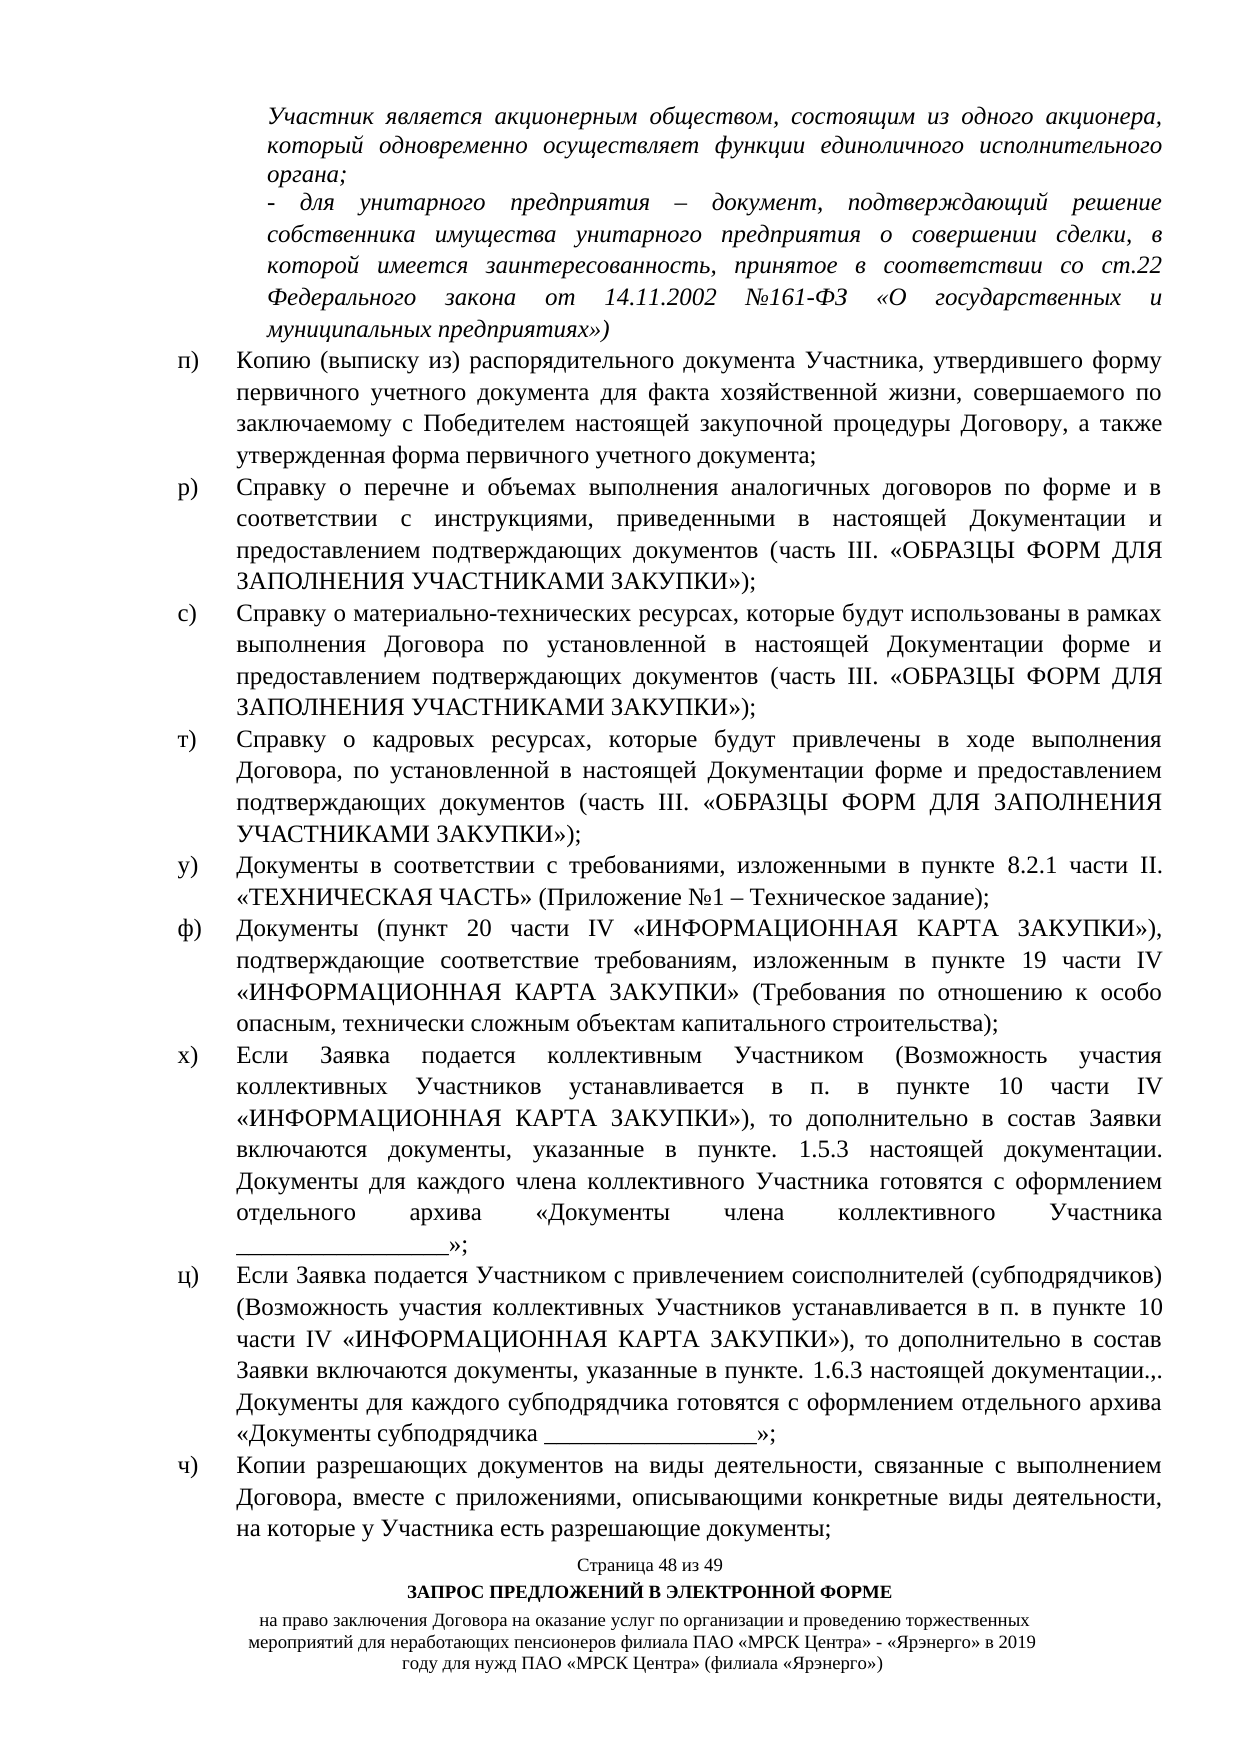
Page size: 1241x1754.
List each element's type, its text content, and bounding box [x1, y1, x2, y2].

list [267, 101, 1163, 187]
list Справку о кадровых ресурсах, которые будут привлечены в ходе выполнения Договора, по установленной в настоящей Документации форме и предоставлением подтверждающих документов (часть III. «ОБРАЗЦЫ ФОРМ ДЛЯ ЗАПОЛНЕНИЯ УЧАСТНИКАМИ ЗАКУПКИ»); [177, 724, 1163, 847]
list Копии разрешающих документов на виды деятельности, связанные с выполнением Договора, вместе с приложениями, описывающими конкретные виды деятельности, на которые у Участника есть разрешающие документы; [177, 1450, 1163, 1542]
list Справку о перечне и объемах выполнения аналогичных договоров по форме и в соответствии с инструкциями, приведенными в настоящей Документации и предоставлением подтверждающих документов (часть III. «ОБРАЗЦЫ ФОРМ ДЛЯ ЗАПОЛНЕНИЯ УЧАСТНИКАМИ ЗАКУПКИ»); [177, 472, 1163, 595]
list Справку о материально-технических ресурсах, которые будут использованы в рамках выполнения Договора по установленной в настоящей Документации форме и предоставлением подтверждающих документов (часть III. «ОБРАЗЦЫ ФОРМ ДЛЯ ЗАПОЛНЕНИЯ УЧАСТНИКАМИ ЗАКУПКИ»); [177, 598, 1163, 721]
list Если Заявка подается Участником с привлечением соисполнителей (субподрядчиков) (Возможность участия коллективных Участников устанавливается в п. в пункте 10 части IV «ИНФОРМАЦИОННАЯ КАРТА ЗАКУПКИ»), то дополнительно в состав Заявки включаются документы, указанные в пункте. 1.6.3 настоящей документации.,. Документы для каждого субподрядчика готовятся с оформлением отдельного архива «Документы субподрядчика _________________»; [177, 1261, 1163, 1447]
list Документы (пункт 20 части IV «ИНФОРМАЦИОННАЯ КАРТА ЗАКУПКИ»), подтверждающие соответствие требованиям, изложенным в пункте 19 части IV «ИНФОРМАЦИОННАЯ КАРТА ЗАКУПКИ» (Требования по отношению к особо опасным, технически сложным объектам капитального строительства); [177, 913, 1163, 1037]
list Документы в соответствии с требованиями, изложенными в пункте 8.2.1 части II. «ТЕХНИЧЕСКАЯ ЧАСТЬ» (Приложение №1 – Техническое задание); [177, 850, 1163, 911]
list - для унитарного предприятия – документ, подтверждающий решение собственника имущества унитарного предприятия о совершении сделки, в которой имеется заинтересованность, принятое в соответствии со ст.22 Федерального закона от 14.11.2002 №161-ФЗ «О государственных и муниципальных предприятиях») [267, 187, 1163, 342]
list Копию (выписку из) распорядительного документа Участника, утвердившего форму первичного учетного документа для факта хозяйственной жизни, совершаемого по заключаемому с Победителем настоящей закупочной процедуры Договору, а также утвержденная форма первичного учетного документа; [177, 345, 1163, 469]
list Если Заявка подается коллективным Участником (Возможность участия коллективных Участников устанавливается в п. в пункте 10 части IV «ИНФОРМАЦИОННАЯ КАРТА ЗАКУПКИ»), то дополнительно в состав Заявки включаются документы, указанные в пункте. 1.5.3 настоящей документации. Документы для каждого члена коллективного Участника готовятся с оформлением отдельного архива «Документы члена коллективного Участника _________________»; [177, 1040, 1163, 1258]
